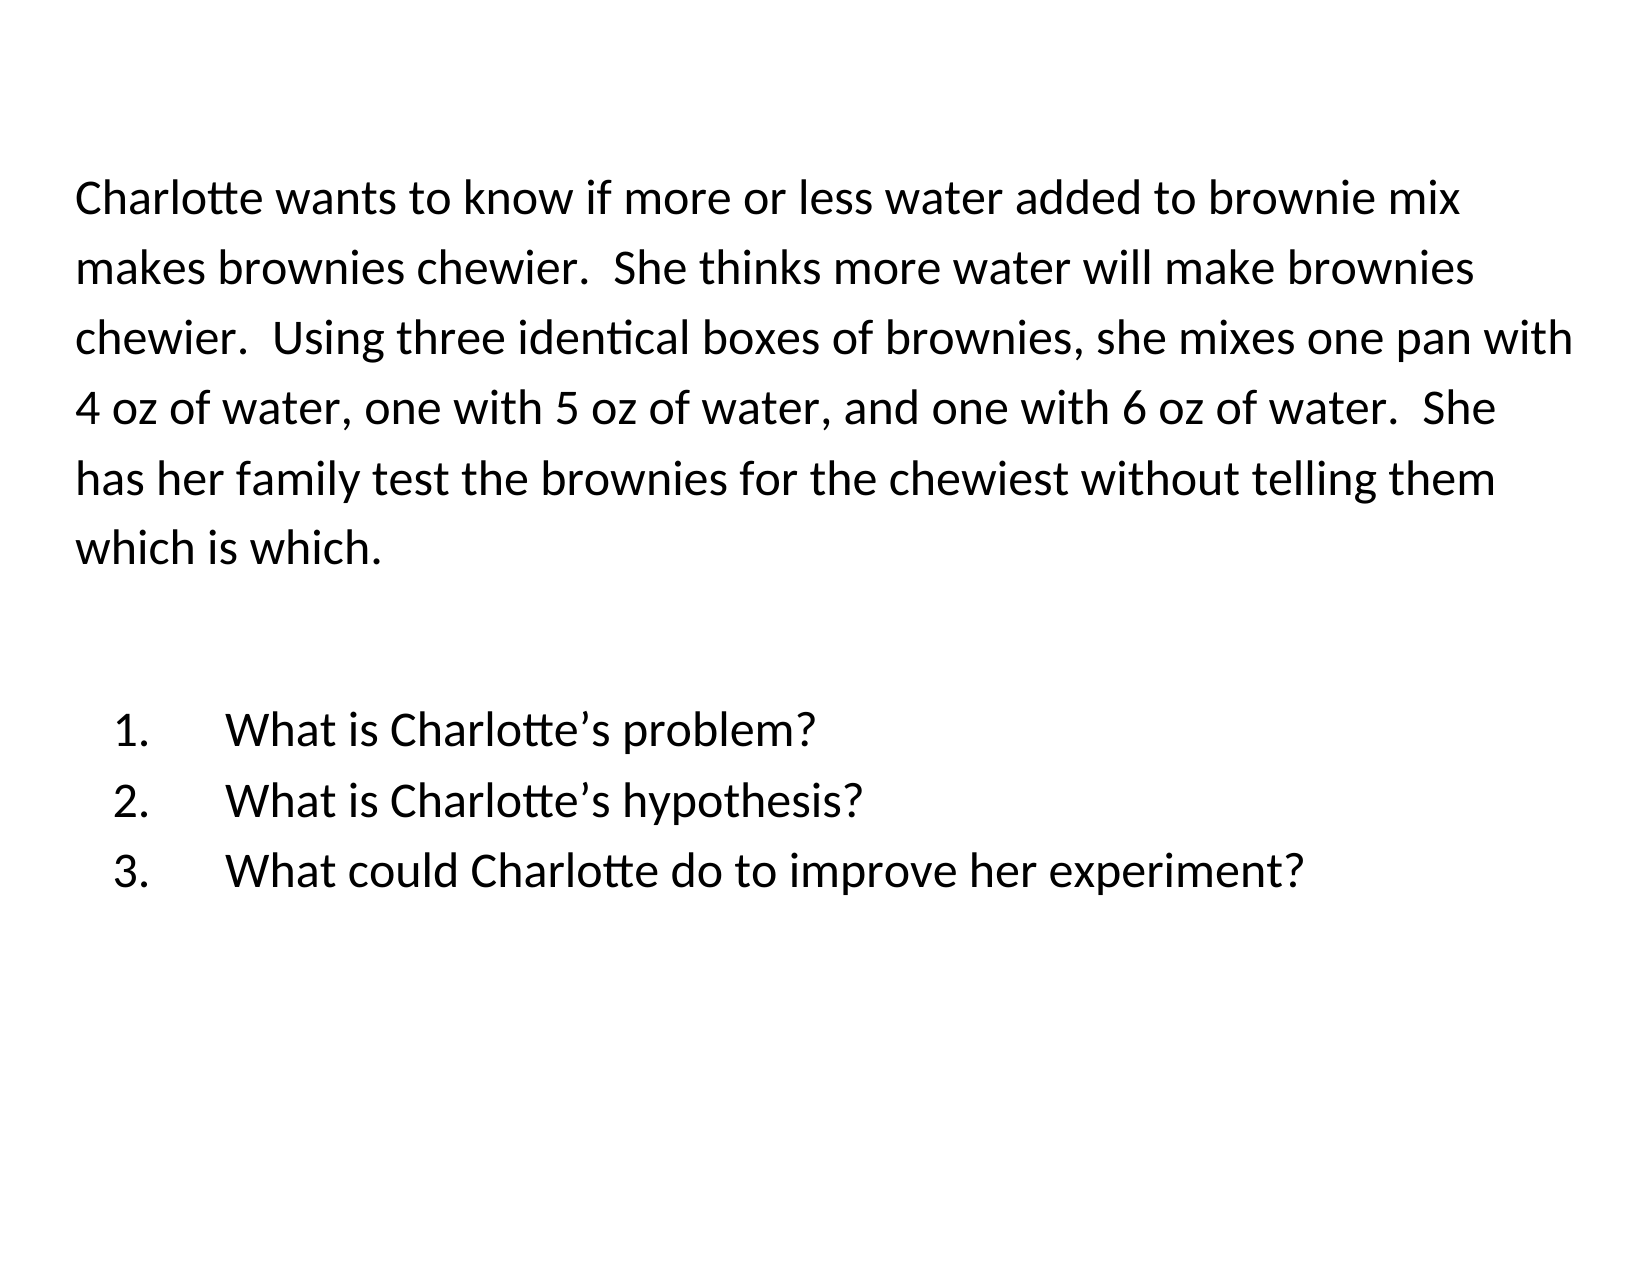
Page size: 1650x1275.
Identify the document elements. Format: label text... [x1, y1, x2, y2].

list What is Charlotte’s hypothesis? [112, 768, 1575, 829]
list What could Charlotte do to improve her experiment? [112, 838, 1575, 899]
text Charlotte wants to know if more or less water added to brownie mix makes brownies chewier. She thinks more water will make brownies chewier. Using three identical boxes of brownies, she mixes one pan with 4 oz of water, one with 5 oz of water, and one with 6 oz of water. She has her family test the brownies for the chewiest without telling them which is which. [75, 166, 1575, 577]
list What is Charlotte’s problem? [112, 698, 1575, 759]
